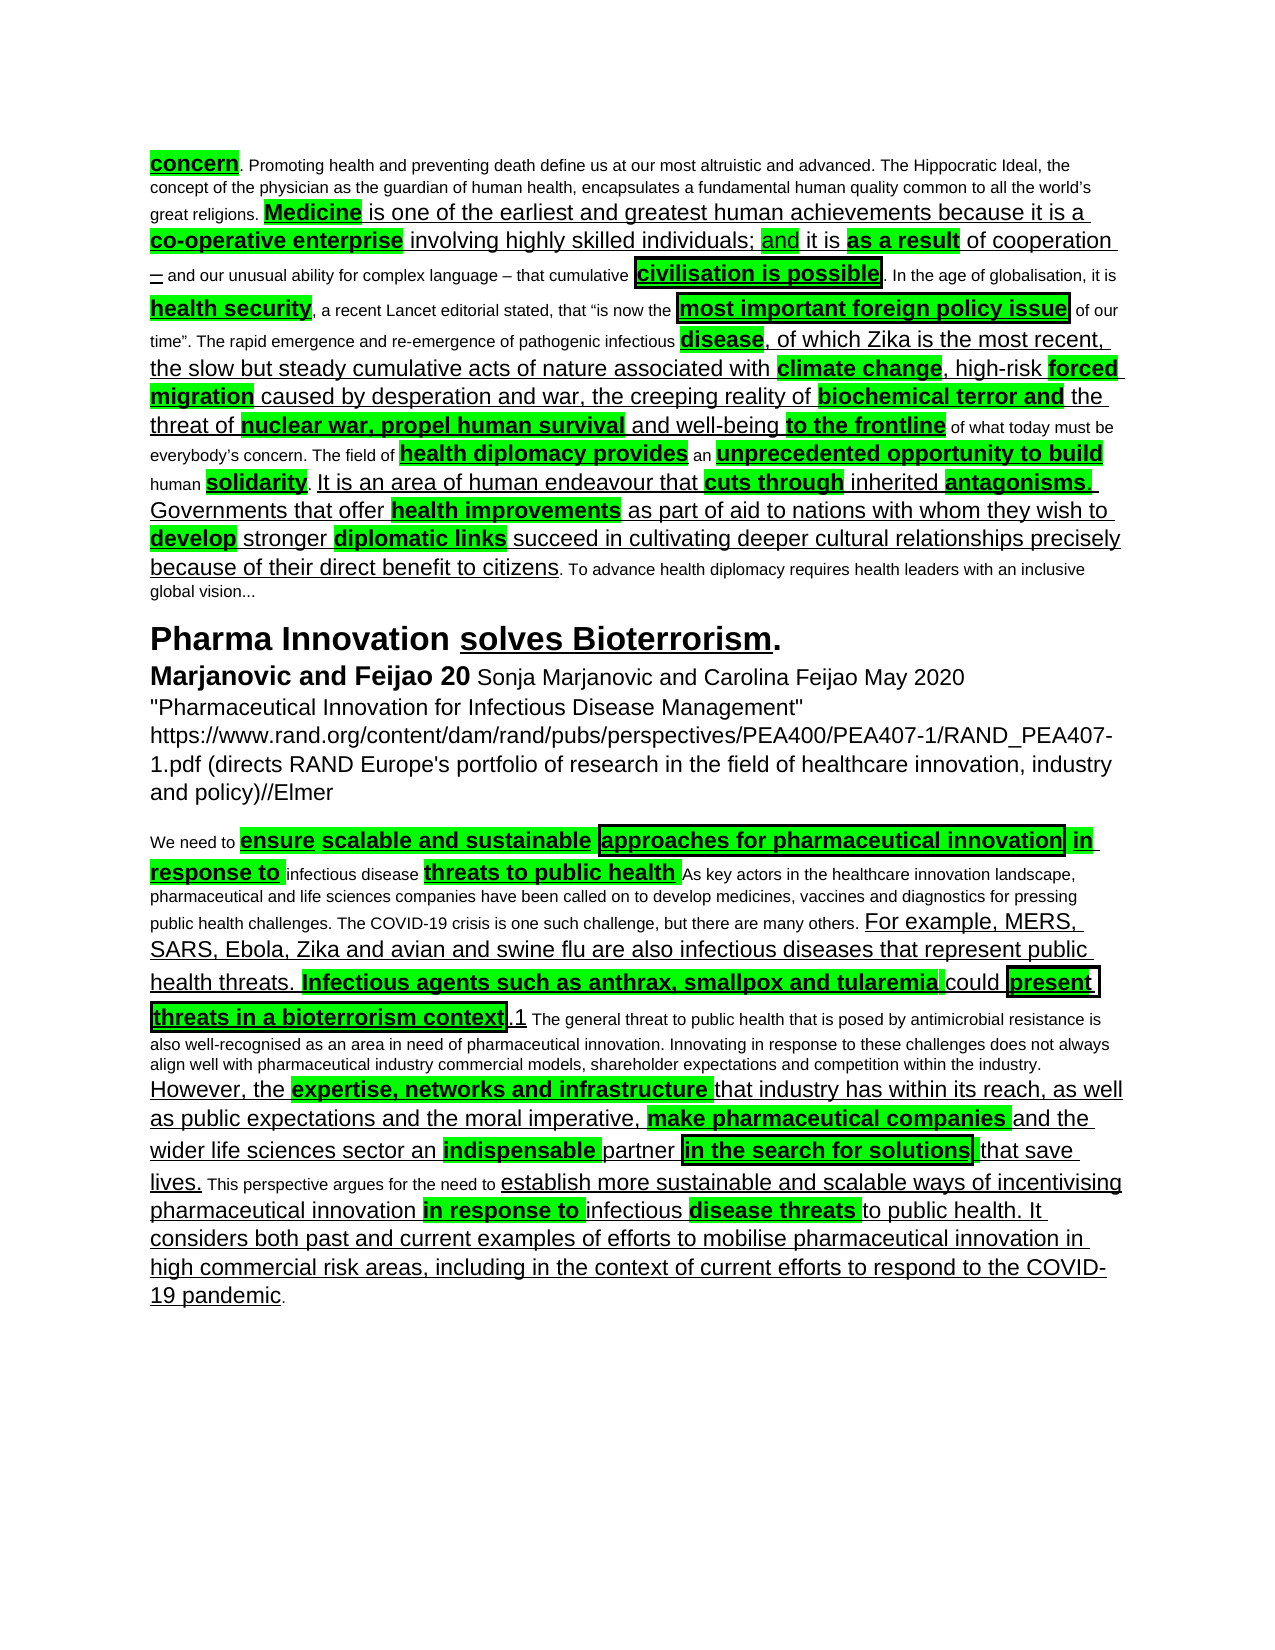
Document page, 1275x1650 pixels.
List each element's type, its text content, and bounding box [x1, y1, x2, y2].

subtitle Pharma Innovation solves Bioterrorism. [150, 619, 1125, 657]
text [150, 150, 1125, 378]
text We need to ensure scalable and sustainable approaches for pharmaceutical innovation in response to infectious disease threats to public health As key actors in the healthcare innovation landscape, pharmaceutical and life sciences companies have been called on to develop medicines, vaccines and diagnostics for pressing public health challenges. The COVID-19 crisis is one such challenge, but there are many others. For example, MERS, SARS, Ebola, Zika and avian and swine flu are also infectious diseases that represent public health threats. Infectious agents such as anthrax, smallpox and tularemia could present threats in a bioterrorism context.1 The general threat to public health that is posed by antimicrobial resistance is also well-recognised as an area in need of pharmaceutical innovation. Innovating in response to these challenges does not always align well with pharmaceutical industry commercial models, shareholder expectations and competition within the industry. However, the expertise, networks and infrastructure that industry has within its reach, as well as public expectations and the moral imperative, make pharmaceutical companies and the wider life sciences sector an indispensable partner in the search for solutions that save lives. This perspective argues for the need to establish more sustainable and scalable ways of incentivising pharmaceutical innovation in response to infectious disease threats to public health. It considers both past and current examples of efforts to mobilise pharmaceutical innovation in high commercial risk areas, including in the context of current efforts to respond to the COVID-19 pandemic. [150, 824, 1125, 1309]
text Marjanovic and Feijao 20 Sonja Marjanovic and Carolina Feijao May 2020 "Pharmaceutical Innovation for Infectious Disease Management" https://www.rand.org/content/dam/rand/pubs/perspectives/PEA400/PEA407-1/RAND_PEA407-1.pdf (directs RAND Europe's portfolio of research in the field of healthcare innovation, industry and policy)//Elmer [150, 660, 1125, 805]
